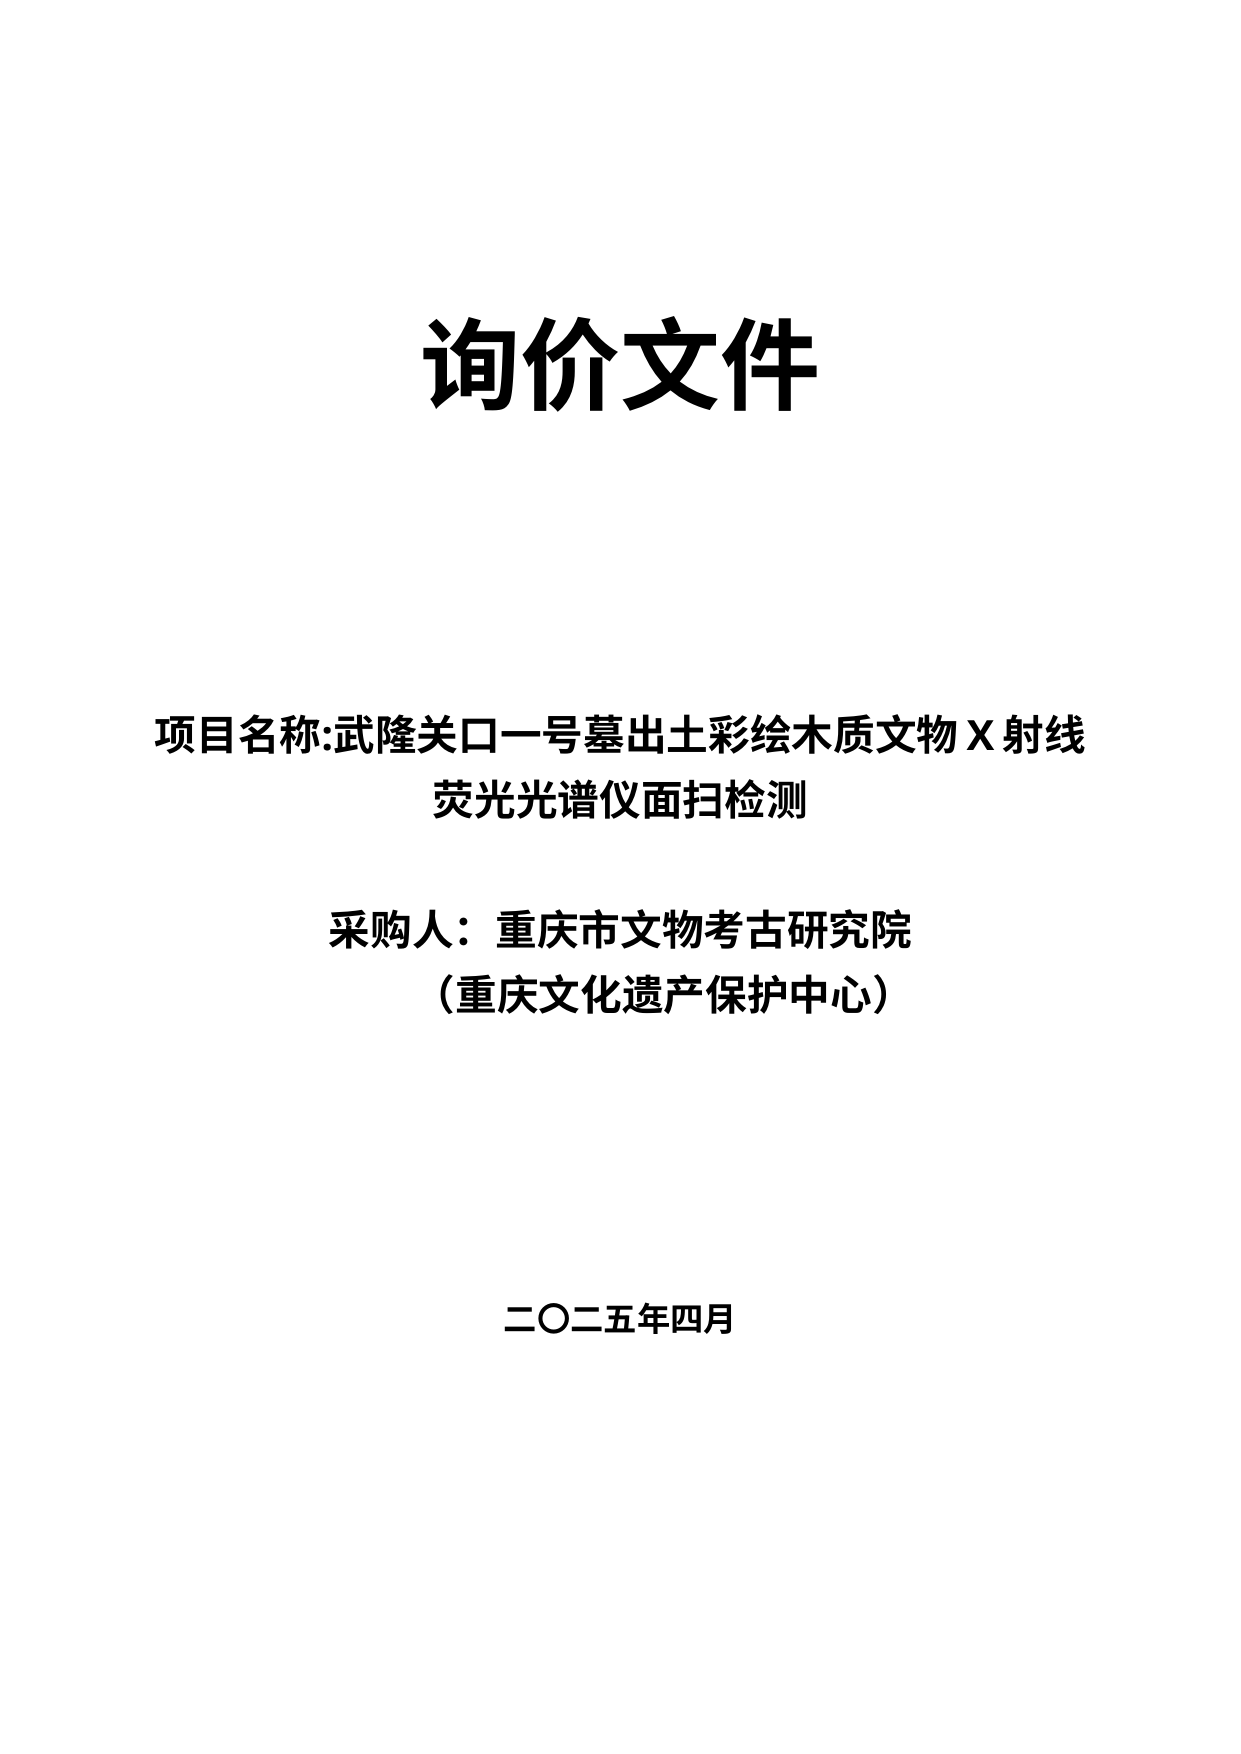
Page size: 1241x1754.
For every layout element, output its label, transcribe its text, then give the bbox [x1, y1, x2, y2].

text 采购人：重庆市文物考古研究院 [151, 895, 1089, 960]
text 项目名称:武隆关口一号墓出土彩绘木质文物X射线荧光光谱仪面扫检测 [151, 700, 1089, 830]
text 二〇二五年四月 [151, 1285, 1089, 1350]
text （重庆文化遗产保护中心） [151, 960, 1089, 1025]
text 询价文件 [151, 277, 1089, 440]
